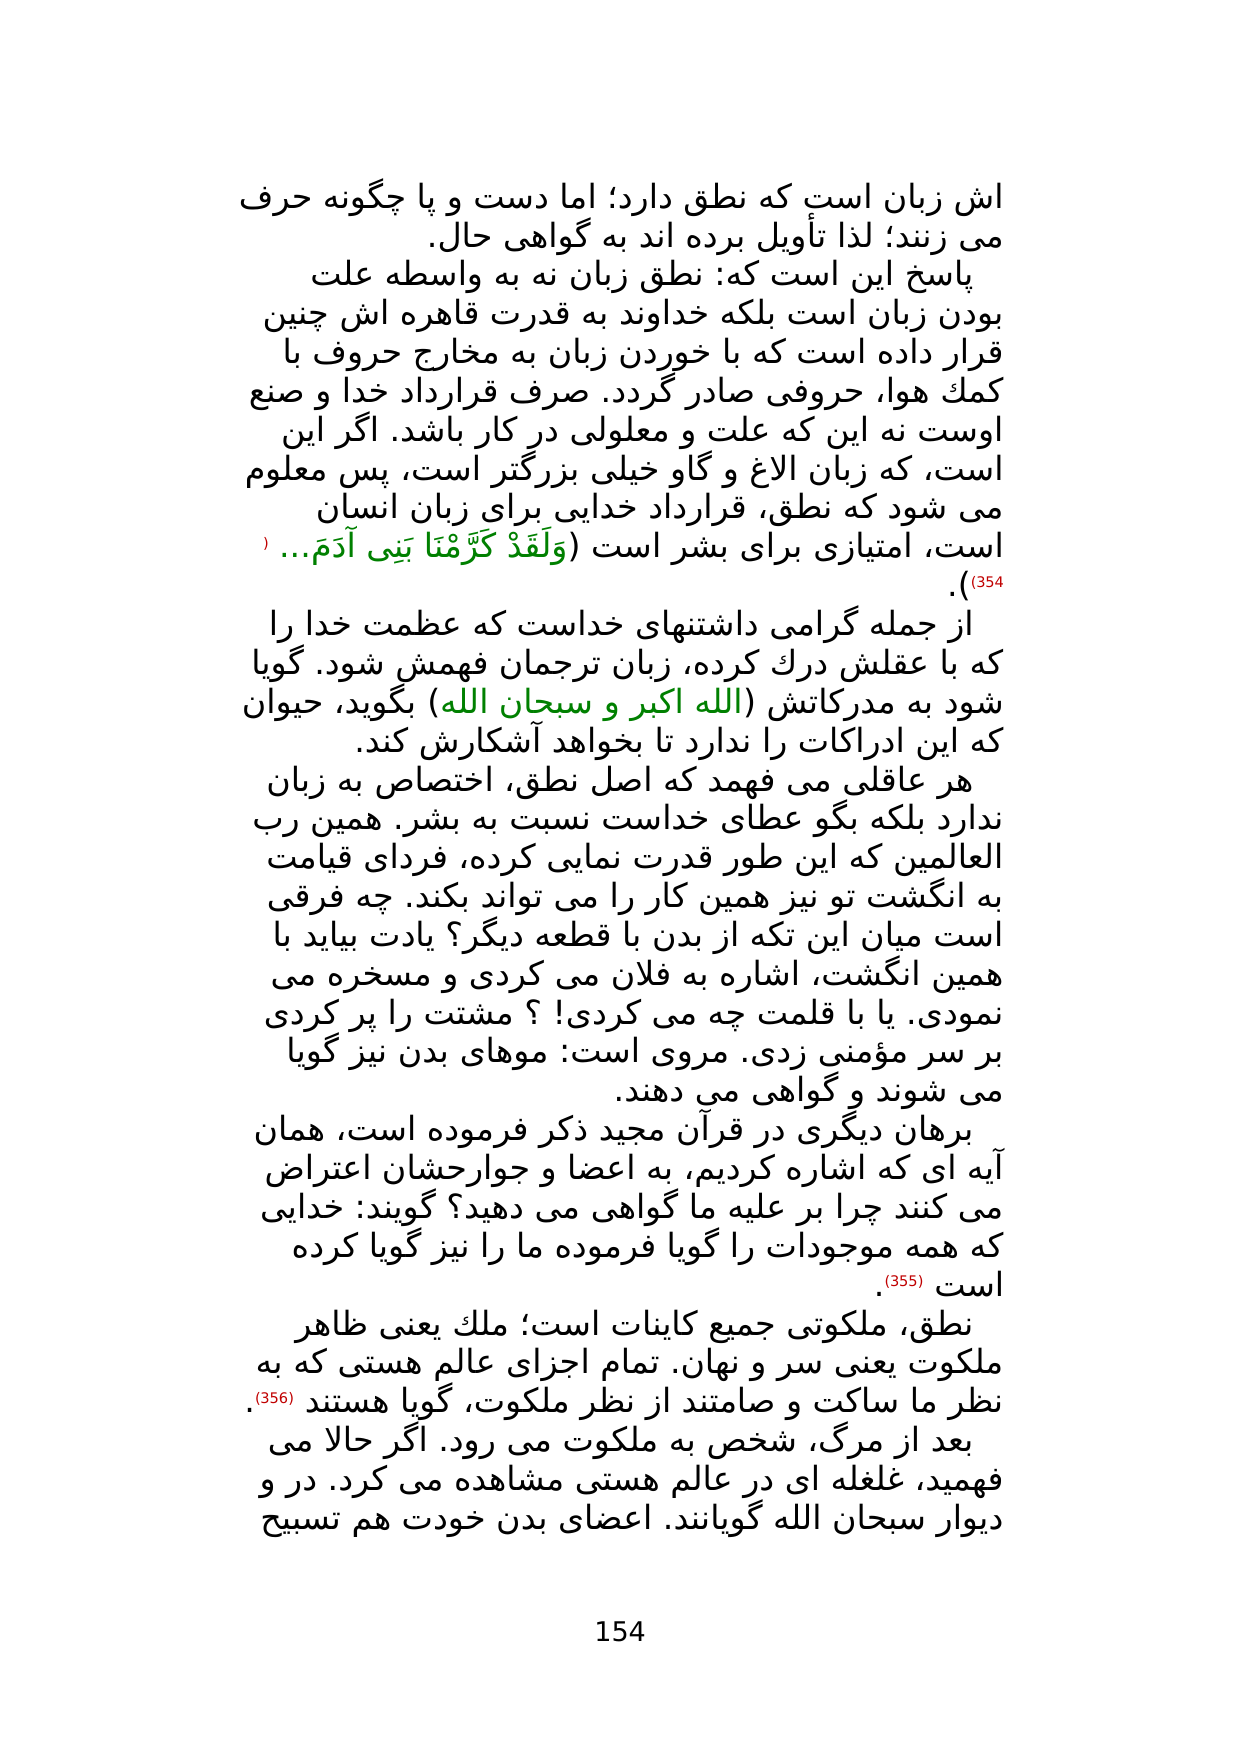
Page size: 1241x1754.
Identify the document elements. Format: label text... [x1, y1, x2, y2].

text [236, 177, 1004, 255]
text برهان دیگرى در قرآن مجید ذكر فرموده است، همان آیه اى كه اشاره كردیم، به اعضا و جوارحشان اعتراض مى كنند چرا بر علیه ما گواهى مى دهید؟ گویند: خدایى كه همه موجودات را گویا فرموده ما را نیز گویا كرده است (355). [236, 1110, 1004, 1304]
text از جمله گرامى داشتنهاى خداست كه عظمت خدا را كه با عقلش درك كرده، زبان ترجمان فهمش شود. گویا شود به مدركاتش (الله اكبر و سبحان الله) بگوید، حیوان كه این ادراكات را ندارد تا بخواهد آشكارش كند. [236, 604, 1004, 760]
text پاسخ این است كه: نطق زبان نه به واسطه علت بودن زبان است بلكه خداوند به قدرت قاهره اش چنین قرار داده است كه با خوردن زبان به مخارج حروف با كمك هوا، حروفى صادر گردد. صرف قرارداد خدا و صنع اوست نه این كه علت و معلولى در كار باشد. اگر این است، كه زبان الاغ و گاو خیلى بزرگتر است، پس معلوم مى شود كه نطق، قرارداد خدایى براى زبان انسان است، امتیازى براى بشر است (وَلَقَدْ كَرَّمْنَا بَنِی آدَمَ... (354)). [236, 255, 1004, 604]
text هر عاقلى مى فهمد كه اصل نطق، اختصاص به زبان ندارد بلكه بگو عطاى خداست نسبت به بشر. همین رب العالمین كه این طور قدرت نمایى كرده، فرداى قیامت به انگشت تو نیز همین كار را مى تواند بكند. چه فرقى است میان این تكه از بدن با قطعه دیگر؟ یادت بیاید با همین انگشت، اشاره به فلان مى كردى و مسخره مى نمودى. یا با قلمت چه مى كردى! ؟ مشتت را پر كردى بر سر مؤمنى زدى. مروى است: موهاى بدن نیز گویا مى شوند و گواهى مى دهند. [236, 760, 1004, 1110]
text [236, 1421, 1004, 1537]
text نطق، ملكوتى جمیع كاینات است؛ ملك یعنى ظاهر ملكوت یعنى سر و نهان. تمام اجزاى عالم هستى كه به نظر ما ساكت و صامتند از نظر ملكوت، گویا هستند (356). [236, 1304, 1004, 1421]
